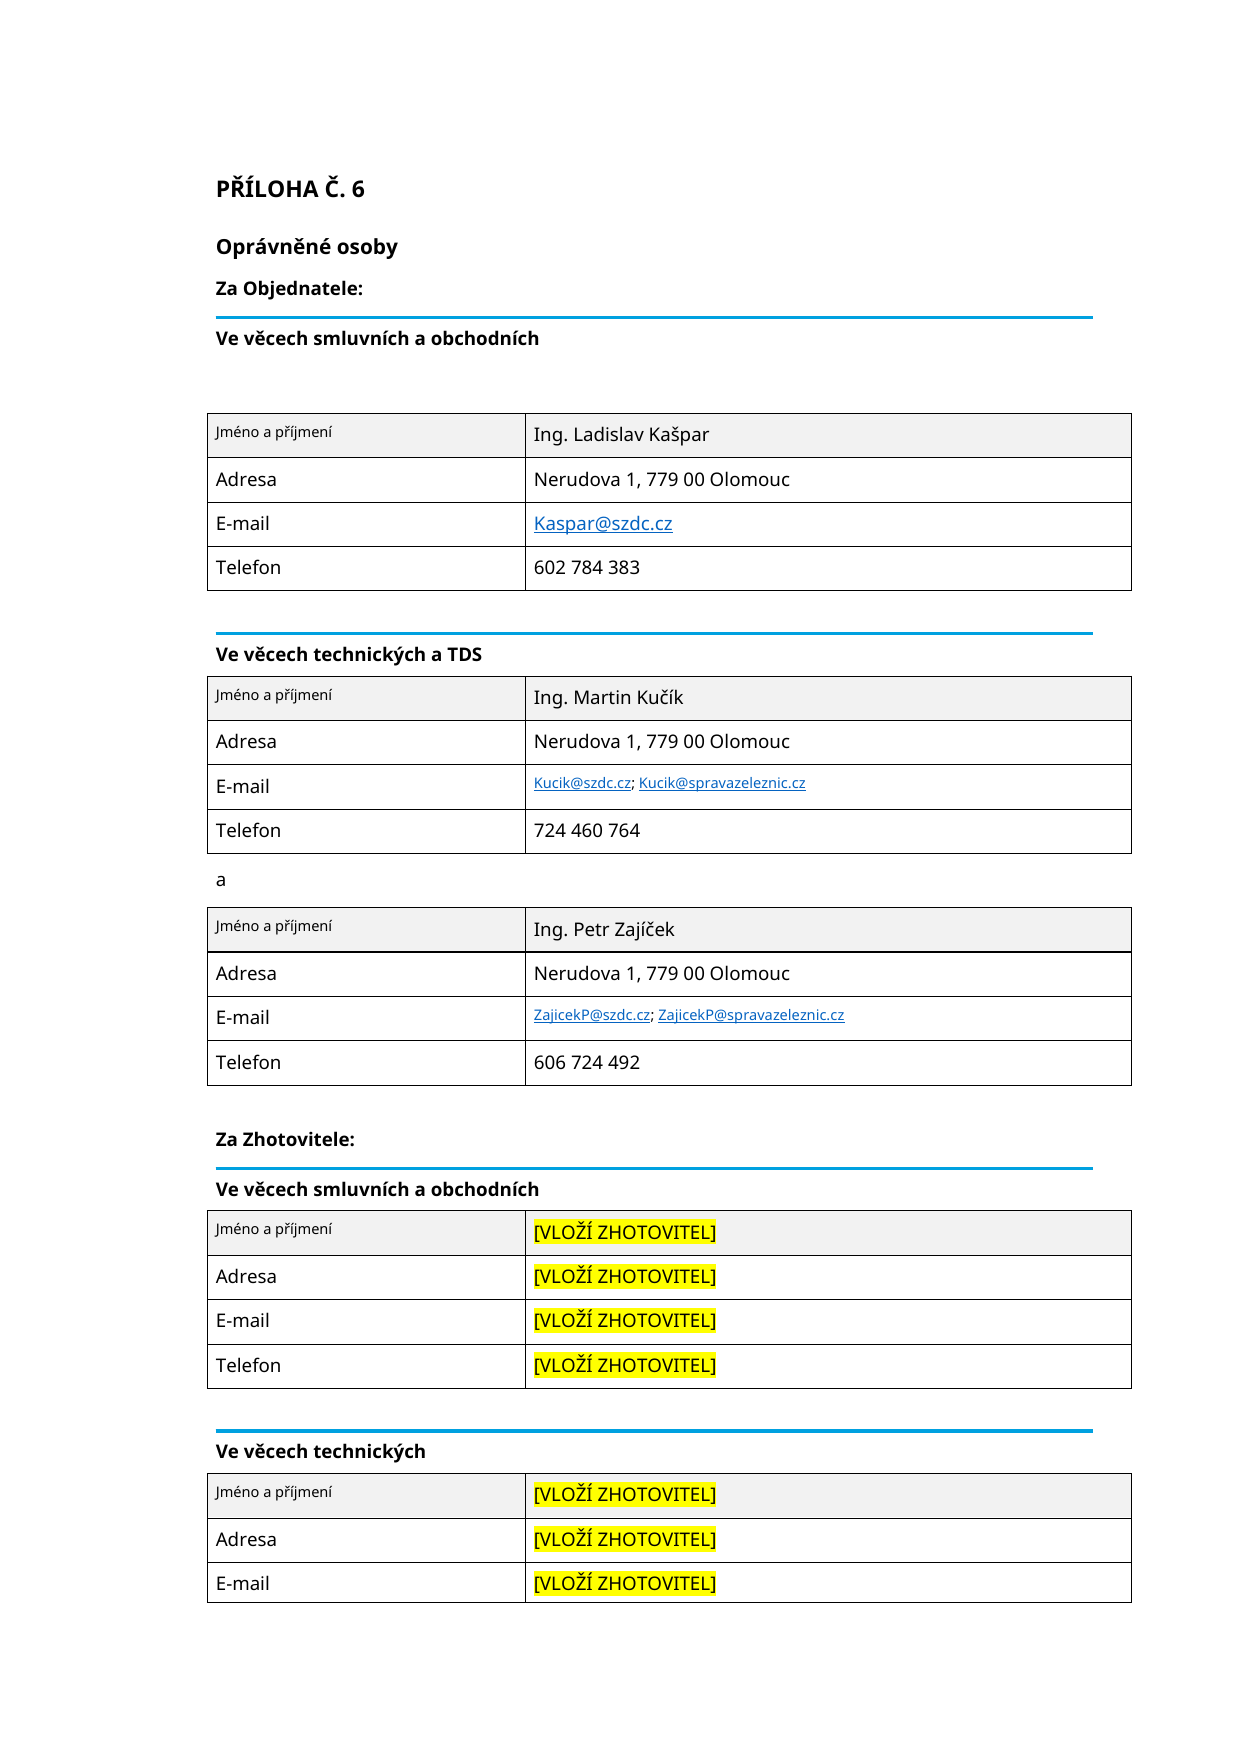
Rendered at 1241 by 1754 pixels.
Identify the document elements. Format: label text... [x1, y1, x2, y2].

table_cell 602 784 383 [526, 547, 1131, 590]
table_cell Nerudova 1, 779 00 Olomouc [526, 458, 1131, 502]
text a [216, 867, 1093, 892]
table_header Jméno a příjmení [208, 1211, 525, 1255]
table_header Jméno a příjmení [208, 1474, 525, 1517]
table_header Ing. Petr Zajíček [526, 908, 1131, 951]
text Ve věcech smluvních a obchodních [216, 1170, 1093, 1202]
table_cell Nerudova 1, 779 00 Olomouc [526, 721, 1131, 764]
table_cell Telefon [208, 547, 525, 590]
table_header Jméno a příjmení [208, 414, 525, 457]
table_cell Telefon [208, 1041, 525, 1084]
text Ve věcech technických [216, 1433, 1093, 1464]
text Ve věcech technických a TDS [216, 635, 1093, 667]
table_cell Adresa [208, 1519, 525, 1562]
table_cell Adresa [208, 1256, 525, 1299]
table_cell [VLOŽÍ ZHOTOVITEL] [526, 1300, 1131, 1343]
table_cell 724 460 764 [526, 810, 1131, 853]
table_cell Kaspar@szdc.cz [526, 503, 1131, 546]
table_cell Nerudova 1, 779 00 Olomouc [526, 953, 1131, 996]
table_cell E-mail [208, 1300, 525, 1343]
table_cell Adresa [208, 953, 525, 996]
text Oprávněné osoby [216, 232, 1093, 260]
table_header [VLOŽÍ ZHOTOVITEL] [526, 1211, 1131, 1255]
text Příloha č. 6 [216, 172, 1093, 204]
table_cell Telefon [208, 1345, 525, 1388]
table_cell [VLOŽÍ ZHOTOVITEL] [526, 1563, 1131, 1602]
text Za Zhotovitele: [216, 1126, 1093, 1152]
table_cell [VLOŽÍ ZHOTOVITEL] [526, 1345, 1131, 1388]
table_header [VLOŽÍ ZHOTOVITEL] [526, 1474, 1131, 1517]
table_cell E-mail [208, 503, 525, 546]
table_cell Telefon [208, 810, 525, 853]
text Ve věcech smluvních a obchodních [216, 319, 1093, 351]
table_cell E-mail [208, 997, 525, 1040]
table_cell Adresa [208, 721, 525, 764]
table_header Jméno a příjmení [208, 677, 525, 720]
table_header Jméno a příjmení [208, 908, 525, 951]
table_cell ZajicekP@szdc.cz; ZajicekP@spravazeleznic.cz [526, 997, 1131, 1040]
table_cell E-mail [208, 765, 525, 809]
table_cell E-mail [208, 1563, 525, 1602]
table_cell [VLOŽÍ ZHOTOVITEL] [526, 1256, 1131, 1299]
table_cell Kucik@szdc.cz; Kucik@spravazeleznic.cz [526, 765, 1131, 809]
text Za Objednatele: [216, 276, 1093, 301]
table_cell 606 724 492 [526, 1041, 1131, 1084]
table_cell [VLOŽÍ ZHOTOVITEL] [526, 1519, 1131, 1562]
table_header Ing. Martin Kučík [526, 677, 1131, 720]
table_cell Adresa [208, 458, 525, 502]
table_header Ing. Ladislav Kašpar [526, 414, 1131, 457]
